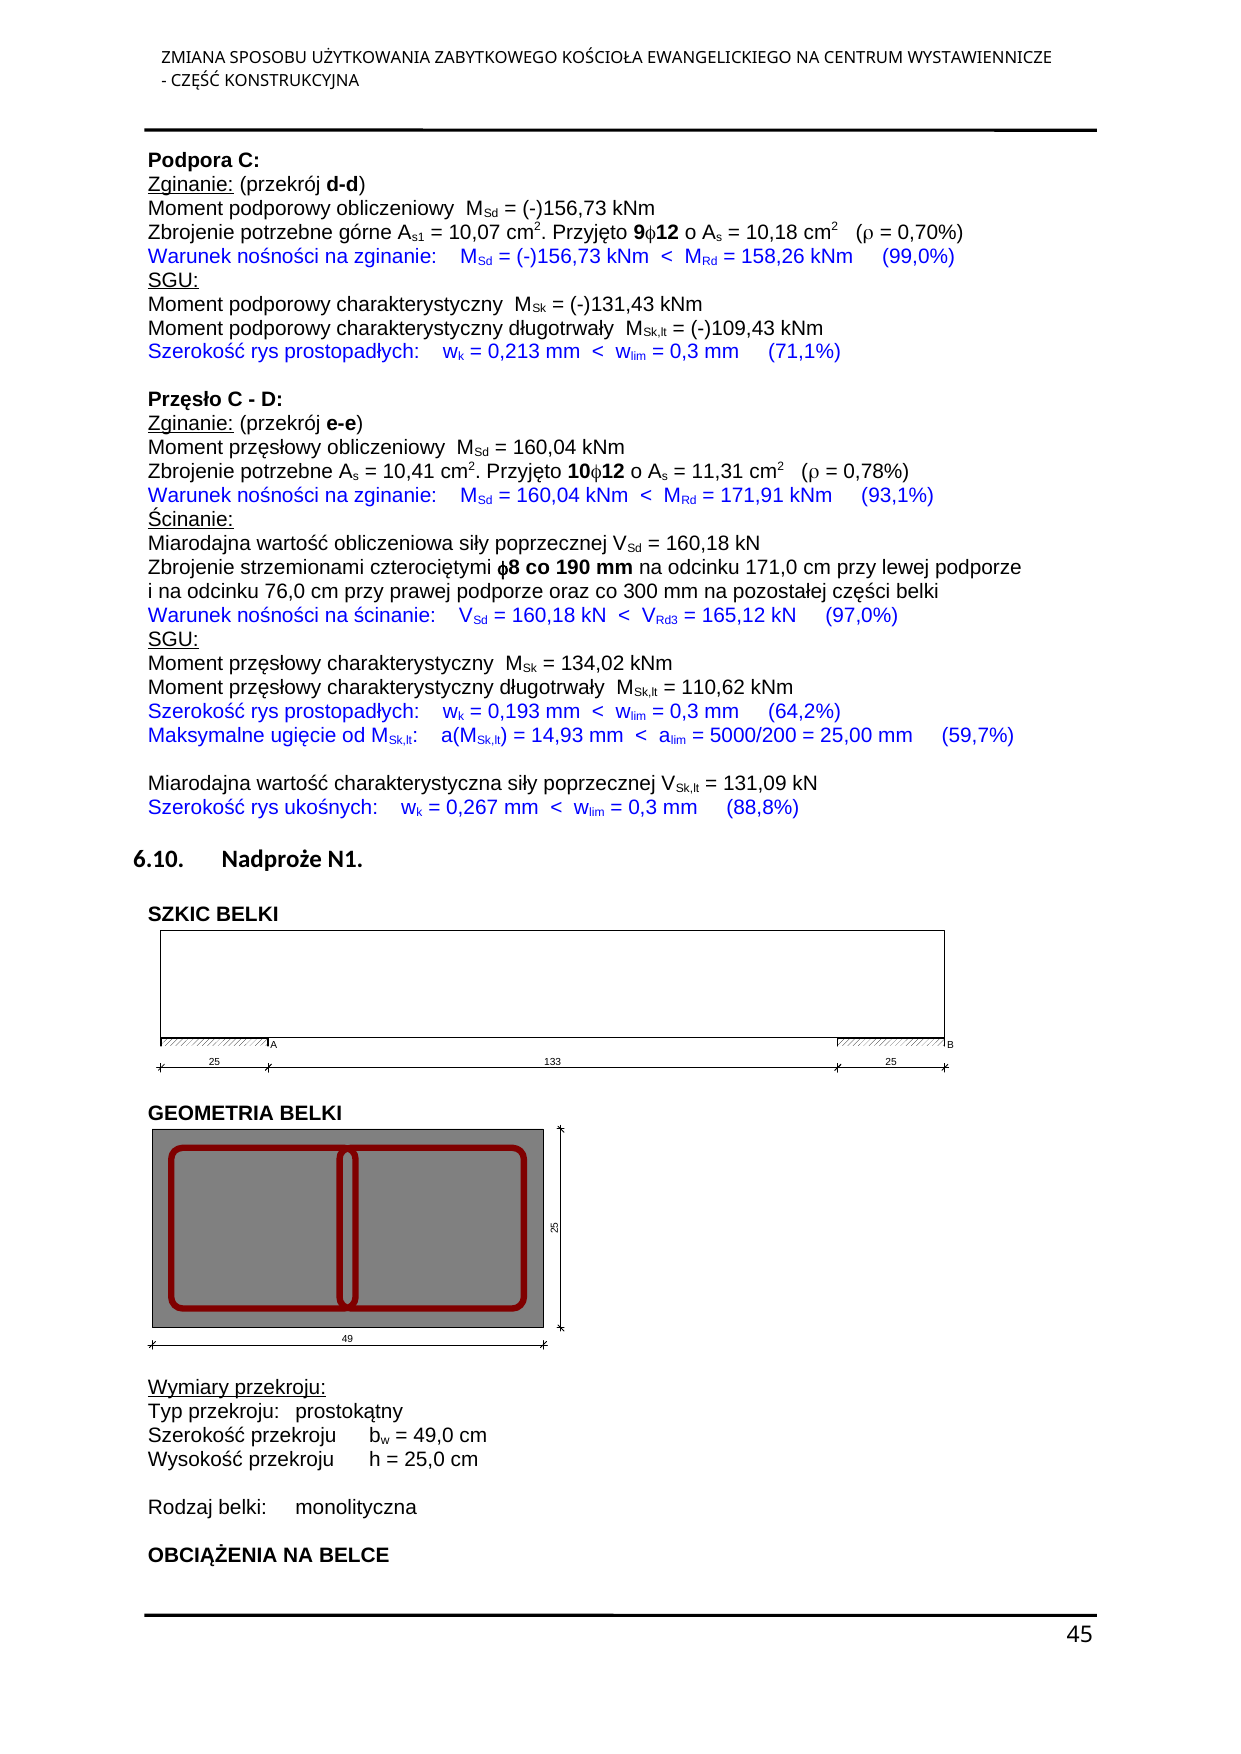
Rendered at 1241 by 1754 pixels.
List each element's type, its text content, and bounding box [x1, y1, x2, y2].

text Zbrojenie strzemionami czterociętymi 8 co 190 mm na odcinku 171,0 cm przy lewej podporze [148, 555, 1093, 579]
text i na odcinku 76,0 cm przy prawej podporze oraz co 300 mm na pozostałej części belki [148, 579, 1093, 603]
text Szerokość przekroju bw = 49,0 cm [148, 1423, 1093, 1447]
text Miarodajna wartość charakterystyczna siły poprzecznej VSk,lt = 131,09 kN [148, 771, 1093, 795]
text Warunek nośności na ścinanie: VSd = 160,18 kN < VRd3 = 165,12 kN (97,0%) [148, 603, 1093, 627]
text Zginanie: (przekrój d-d) [148, 172, 1093, 196]
text SZKIC BELKI [148, 902, 1093, 926]
text Miarodajna wartość obliczeniowa siły poprzecznej VSd = 160,18 kN [148, 531, 1093, 555]
text Zbrojenie potrzebne górne As1 = 10,07 cm2. Przyjęto 912 o As = 10,18 cm2 ( = 0,70%) [148, 219, 1093, 243]
text Przęsło C - D: [148, 387, 1093, 411]
text SGU: [148, 627, 1093, 651]
text Moment przęsłowy obliczeniowy MSd = 160,04 kNm [148, 435, 1093, 459]
text Ścinanie: [148, 507, 1093, 531]
text Szerokość rys ukośnych: wk = 0,267 mm < wlim = 0,3 mm (88,8%) [148, 795, 1093, 819]
text Rodzaj belki: monolityczna [148, 1495, 1093, 1519]
text Typ przekroju: prostokątny [148, 1399, 1093, 1423]
text Moment podporowy charakterystyczny MSk = (-)131,43 kNm [148, 291, 1093, 315]
text OBCIĄŻENIA NA BELCE [148, 1543, 1093, 1567]
text Szerokość rys prostopadłych: wk = 0,213 mm < wlim = 0,3 mm (71,1%) [148, 339, 1093, 363]
text GEOMETRIA BELKI [148, 1101, 1093, 1124]
text Warunek nośności na zginanie: MSd = (-)156,73 kNm < MRd = 158,26 kNm (99,0%) [148, 243, 1093, 267]
text Szerokość rys prostopadłych: wk = 0,193 mm < wlim = 0,3 mm (64,2%) [148, 699, 1093, 723]
text Wysokość przekroju h = 25,0 cm [148, 1447, 1093, 1471]
text Moment podporowy charakterystyczny długotrwały MSk,lt = (-)109,43 kNm [148, 315, 1093, 339]
text Podpora C: [148, 148, 1093, 172]
text Moment podporowy obliczeniowy MSd = (-)156,73 kNm [148, 196, 1093, 219]
subtitle Nadproże N1. [133, 843, 1093, 873]
text Moment przęsłowy charakterystyczny MSk = 134,02 kNm [148, 651, 1093, 675]
text Wymiary przekroju: [148, 1375, 1093, 1399]
text Zbrojenie potrzebne As = 10,41 cm2. Przyjęto 1012 o As = 11,31 cm2 ( = 0,78%) [148, 459, 1093, 483]
text Maksymalne ugięcie od MSk,lt: a(MSk,lt) = 14,93 mm < alim = 5000/200 = 25,00 mm (59,7%) [148, 723, 1093, 747]
text SGU: [148, 267, 1093, 291]
text Zginanie: (przekrój e-e) [148, 411, 1093, 435]
text Moment przęsłowy charakterystyczny długotrwały MSk,lt = 110,62 kNm [148, 675, 1093, 699]
text Warunek nośności na zginanie: MSd = 160,04 kNm < MRd = 171,91 kNm (93,1%) [148, 483, 1093, 507]
